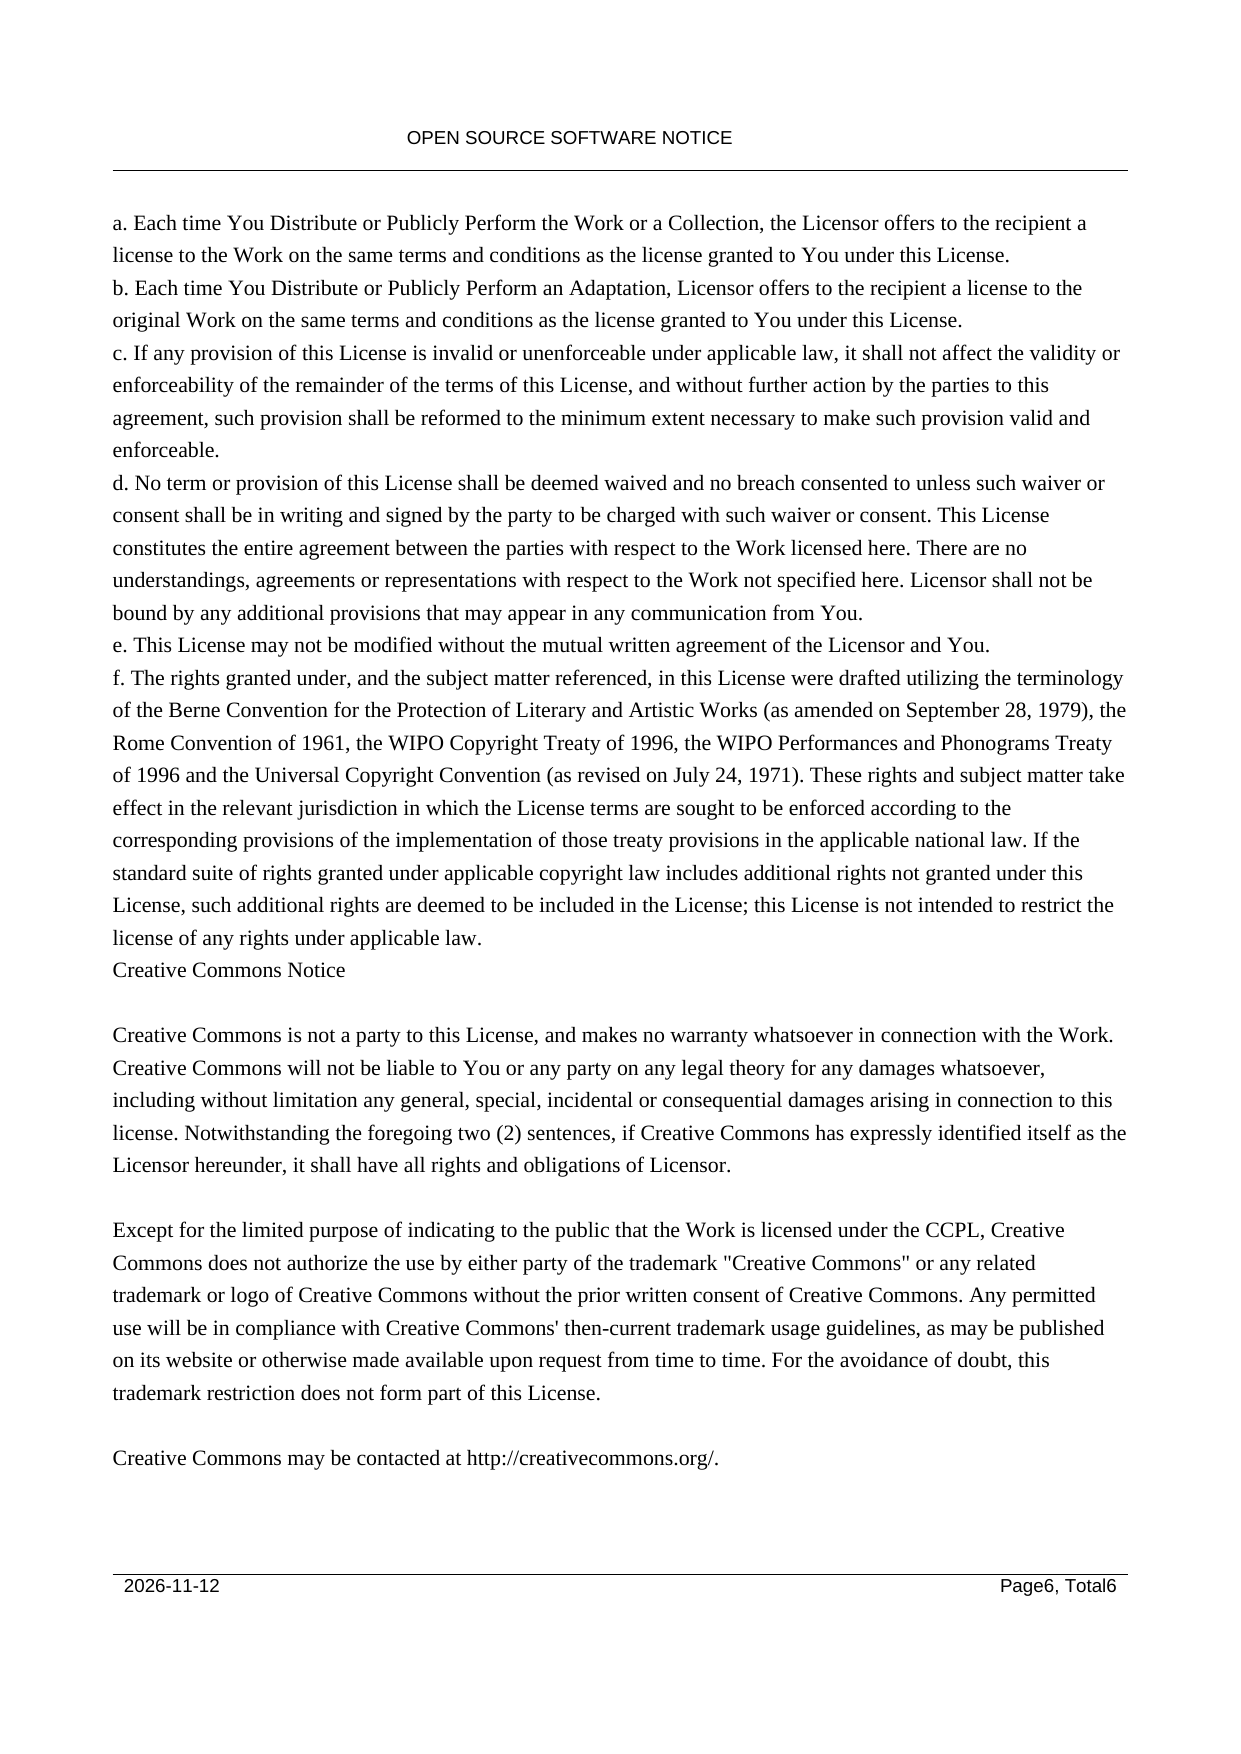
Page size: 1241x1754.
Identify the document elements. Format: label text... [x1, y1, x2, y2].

text Creative Commons may be contacted at http://creativecommons.org/. [112, 1441, 1128, 1506]
text d. No term or provision of this License shall be deemed waived and no breach consented to unless such waiver or consent shall be in writing and signed by the party to be charged with such waiver or consent. This License constitutes the entire agreement between the parties with respect to the Work licensed here. There are no understandings, agreements or representations with respect to the Work not specified here. Licensor shall not be bound by any additional provisions that may appear in any communication from You. [112, 466, 1128, 629]
text e. This License may not be modified without the mutual written agreement of the Licensor and You. [112, 629, 1128, 661]
text c. If any provision of this License is invalid or unenforceable under applicable law, it shall not affect the validity or enforceability of the remainder of the terms of this License, and without further action by the parties to this agreement, such provision shall be reformed to the minimum extent necessary to make such provision valid and enforceable. [112, 336, 1128, 466]
text Creative Commons is not a party to this License, and makes no warranty whatsoever in connection with the Work. Creative Commons will not be liable to You or any party on any legal theory for any damages whatsoever, including without limitation any general, special, incidental or consequential damages arising in connection to this license. Notwithstanding the foregoing two (2) sentences, if Creative Commons has expressly identified itself as the Licensor hereunder, it shall have all rights and obligations of Licensor. [112, 1019, 1128, 1181]
text a. Each time You Distribute or Publicly Perform the Work or a Collection, the Licensor offers to the recipient a license to the Work on the same terms and conditions as the license granted to You under this License. [112, 206, 1128, 271]
text b. Each time You Distribute or Publicly Perform an Adaptation, Licensor offers to the recipient a license to the original Work on the same terms and conditions as the license granted to You under this License. [112, 271, 1128, 336]
text Creative Commons Notice [112, 954, 1128, 986]
text f. The rights granted under, and the subject matter referenced, in this License were drafted utilizing the terminology of the Berne Convention for the Protection of Literary and Artistic Works (as amended on September 28, 1979), the Rome Convention of 1961, the WIPO Copyright Treaty of 1996, the WIPO Performances and Phonograms Treaty of 1996 and the Universal Copyright Convention (as revised on July 24, 1971). These rights and subject matter take effect in the relevant jurisdiction in which the License terms are sought to be enforced according to the corresponding provisions of the implementation of those treaty provisions in the applicable national law. If the standard suite of rights granted under applicable copyright law includes additional rights not granted under this License, such additional rights are deemed to be included in the License; this License is not intended to restrict the license of any rights under applicable law. [112, 661, 1128, 954]
text Except for the limited purpose of indicating to the public that the Work is licensed under the CCPL, Creative Commons does not authorize the use by either party of the trademark "Creative Commons" or any related trademark or logo of Creative Commons without the prior written consent of Creative Commons. Any permitted use will be in compliance with Creative Commons' then-current trademark usage guidelines, as may be published on its website or otherwise made available upon request from time to time. For the avoidance of doubt, this trademark restriction does not form part of this License. [112, 1214, 1128, 1409]
